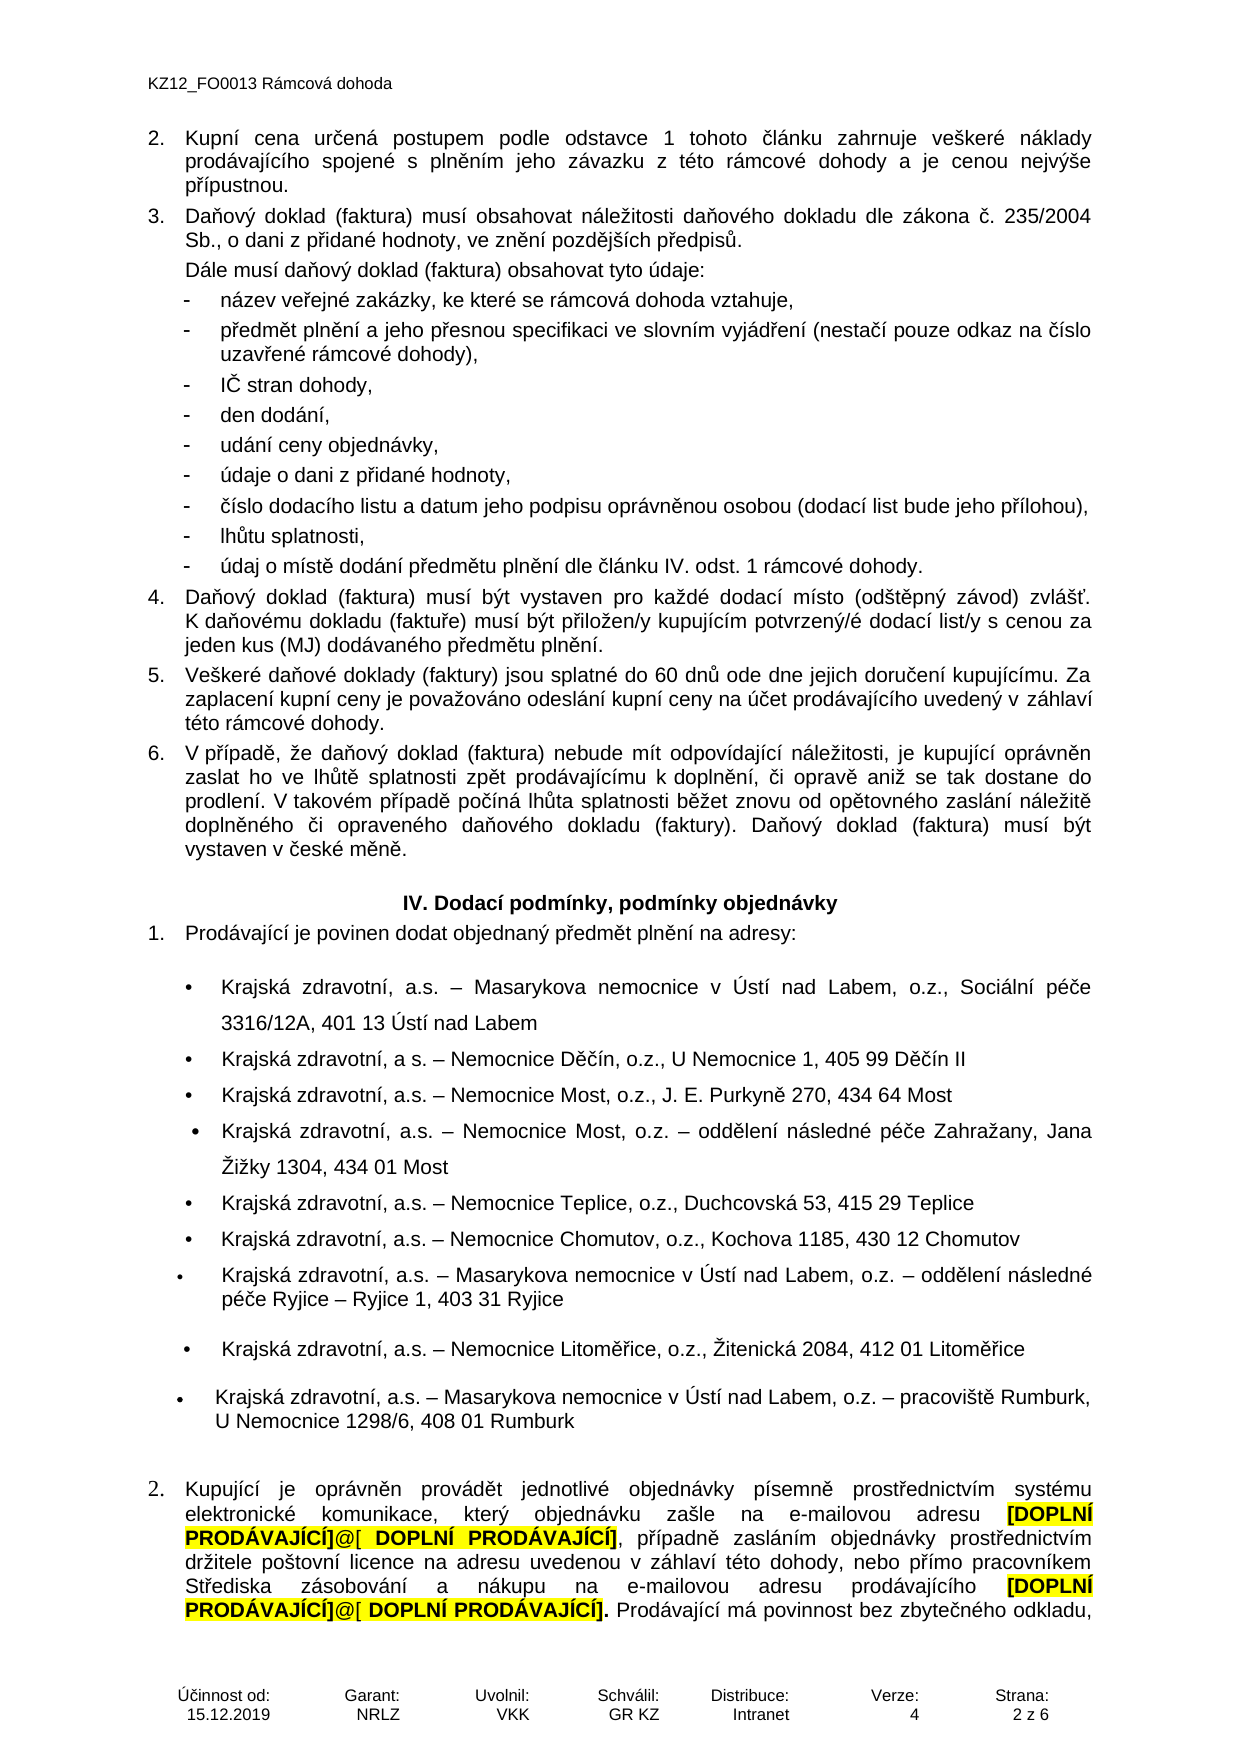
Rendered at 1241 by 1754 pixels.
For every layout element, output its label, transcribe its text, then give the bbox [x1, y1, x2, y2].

text Dále musí daňový doklad (faktura) obsahovat tyto údaje: [185, 258, 1093, 282]
text • Krajská zdravotní, a.s. – Nemocnice Chomutov, o.z., Kochova 1185, 430 12 Chomutov [185, 1227, 1093, 1251]
list Daňový doklad (faktura) musí obsahovat náležitosti daňového dokladu dle zákona č. 235/2004 Sb., o dani z přidané hodnoty, ve znění pozdějších předpisů. [148, 203, 1093, 251]
text • Krajská zdravotní, a s. – Nemocnice Děčín, o.z., U Nemocnice 1, 405 99 Děčín II [185, 1047, 1093, 1071]
list lhůtu splatnosti, [183, 524, 1093, 548]
list číslo dodacího listu a datum jeho podpisu oprávněnou osobou (dodací list bude jeho přílohou), [183, 494, 1093, 518]
list předmět plnění a jeho přesnou specifikaci ve slovním vyjádření (nestačí pouze odkaz na číslo uzavřené rámcové dohody), [183, 318, 1093, 366]
list Krajská zdravotní, a.s. – Masarykova nemocnice v Ústí nad Labem, o.z. – oddělení následné péče Ryjice – Ryjice 1, 403 31 Ryjice [177, 1263, 1093, 1311]
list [148, 1475, 1093, 1621]
list Krajská zdravotní, a.s. – Masarykova nemocnice v Ústí nad Labem, o.z. – pracoviště Rumburk, U Nemocnice 1298/6, 408 01 Rumburk [177, 1385, 1093, 1433]
list Daňový doklad (faktura) musí být vystaven pro každé dodací místo (odštěpný závod) zvlášť. K daňovému dokladu (faktuře) musí být přiložen/y kupujícím potvrzený/é dodací list/y s cenou za jeden kus (MJ) dodávaného předmětu plnění. [148, 584, 1093, 656]
text • Krajská zdravotní, a.s. – Nemocnice Teplice, o.z., Duchcovská 53, 415 29 Teplice [185, 1191, 1093, 1215]
list Krajská zdravotní, a.s. – Nemocnice Most, o.z. – oddělení následné péče Zahražany, Jana Žižky 1304, 434 01 Most [192, 1119, 1093, 1179]
list udání ceny objednávky, [183, 433, 1093, 457]
list Prodávající je povinen dodat objednaný předmět plnění na adresy: [148, 921, 1093, 945]
list Veškeré daňové doklady (faktury) jsou splatné do 60 dnů ode dne jejich doručení kupujícímu. Za zaplacení kupní ceny je považováno odeslání kupní ceny na účet prodávajícího uvedený v záhlaví této rámcové dohody. [148, 663, 1093, 734]
text • Krajská zdravotní, a.s. – Masarykova nemocnice v Ústí nad Labem, o.z., Sociální péče 3316/12A, 401 13 Ústí nad Labem [185, 975, 1093, 1035]
list IČ stran dohody, [183, 372, 1093, 396]
list údaje o dani z přidané hodnoty, [183, 463, 1093, 487]
text • Krajská zdravotní, a.s. – Nemocnice Most, o.z., J. E. Purkyně 270, 434 64 Most [185, 1083, 1093, 1107]
list údaj o místě dodání předmětu plnění dle článku IV. odst. 1 rámcové dohody. [183, 554, 1093, 578]
list den dodání, [183, 403, 1093, 427]
text • Krajská zdravotní, a.s. – Nemocnice Litoměřice, o.z., Žitenická 2084, 412 01 Litoměřice [177, 1337, 1093, 1361]
list název veřejné zakázky, ke které se rámcová dohoda vztahuje, [183, 288, 1093, 312]
list V případě, že daňový doklad (faktura) nebude mít odpovídající náležitosti, je kupující oprávněn zaslat ho ve lhůtě splatnosti zpět prodávajícímu k doplnění, či opravě aniž se tak dostane do prodlení. V takovém případě počíná lhůta splatnosti běžet znovu od opětovného zaslání náležitě doplněného či opraveného daňového dokladu (faktury). Daňový doklad (faktura) musí být vystaven v české měně. [148, 741, 1093, 861]
subtitle IV. Dodací podmínky, podmínky objednávky [148, 891, 1093, 915]
list Kupní cena určená postupem podle odstavce 1 tohoto článku zahrnuje veškeré náklady prodávajícího spojené s plněním jeho závazku z této rámcové dohody a je cenou nejvýše přípustnou. [148, 125, 1093, 197]
